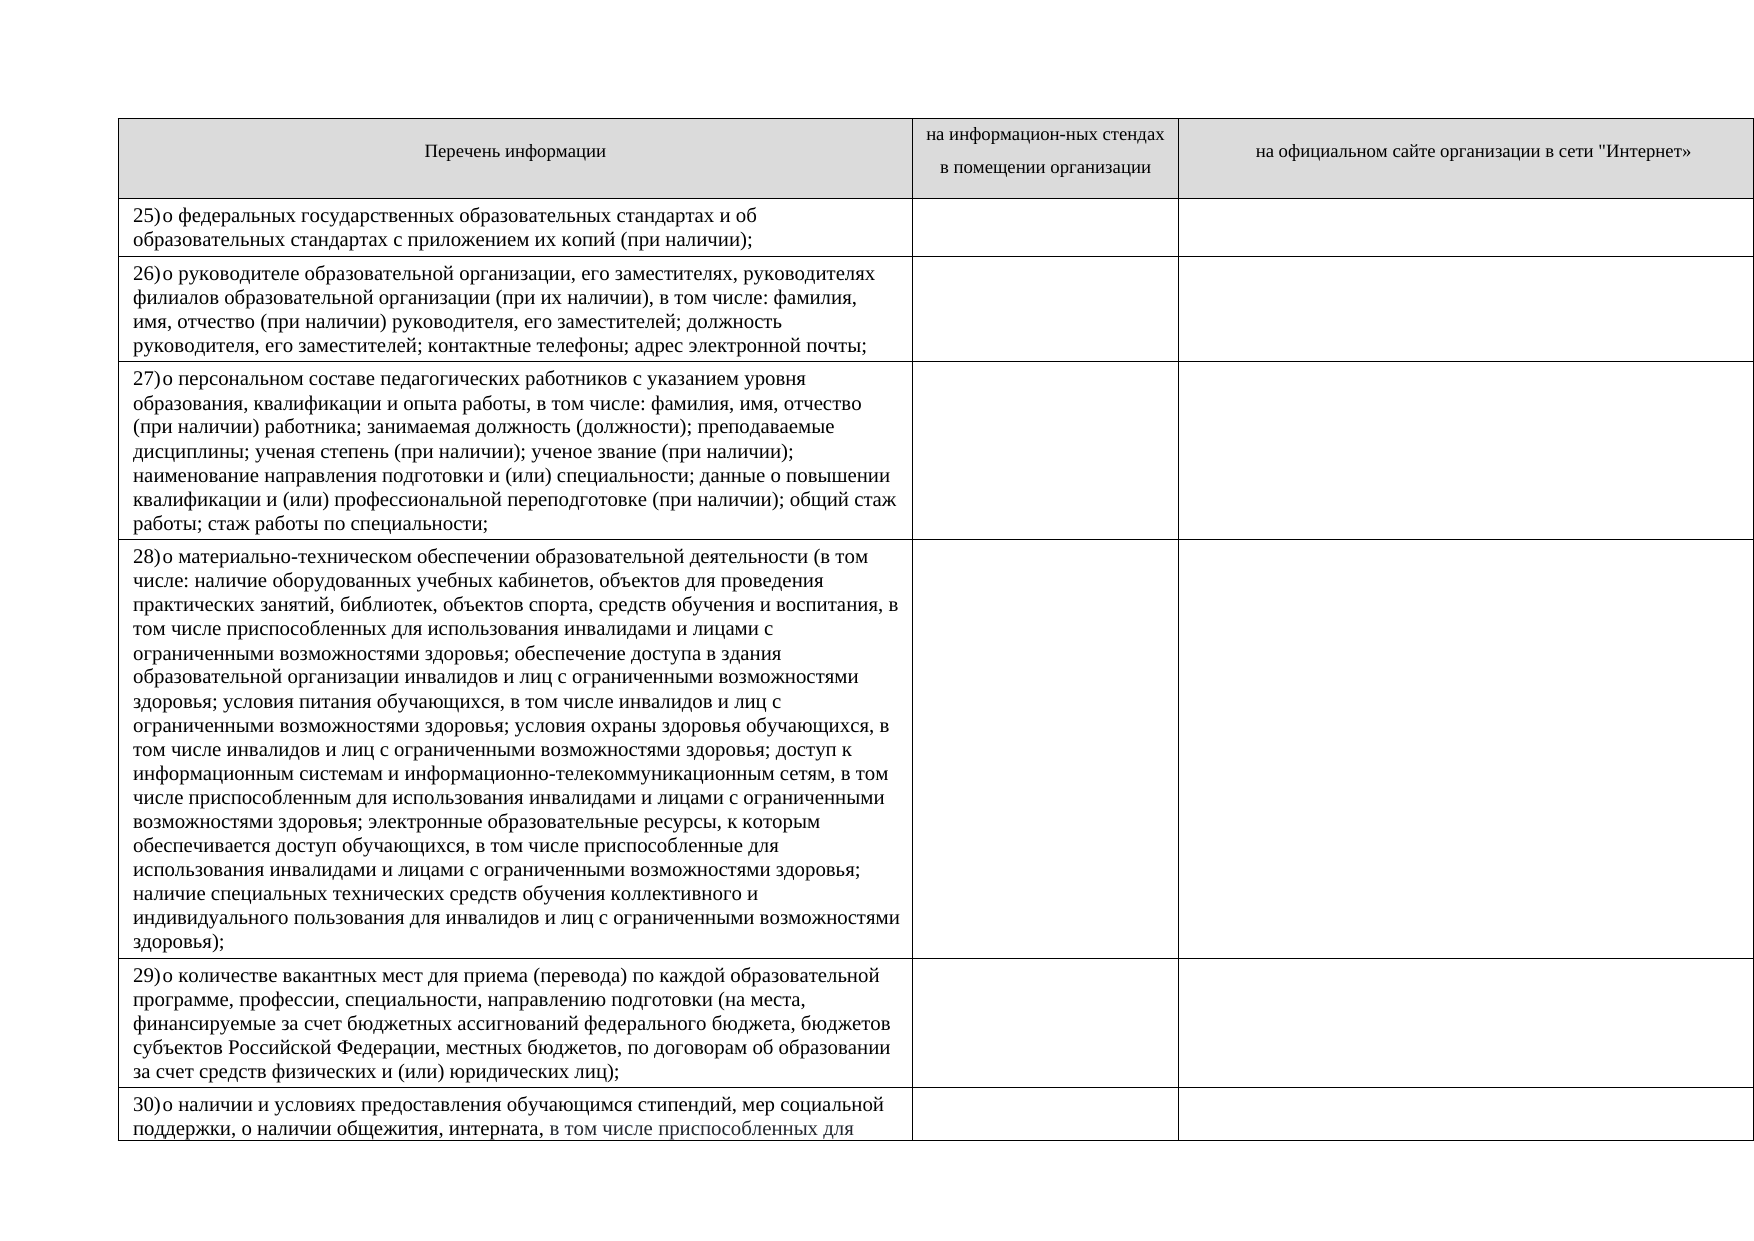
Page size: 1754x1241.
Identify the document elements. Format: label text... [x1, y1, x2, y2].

table_cell [913, 540, 1178, 957]
table_header Перечень информации [119, 119, 912, 198]
table_cell о количестве вакантных мест для приема (перевода) по каждой образовательной программе, профессии, специальности, направлению подготовки (на места, финансируемые за счет бюджетных ассигнований федерального бюджета, бюджетов субъектов Российской Федерации, местных бюджетов, по договорам об образовании за счет средств физических и (или) юридических лиц); [119, 959, 912, 1087]
table_cell о федеральных государственных образовательных стандартах и об образовательных стандартах с приложением их копий (при наличии); [119, 199, 912, 256]
table_cell о материально-техническом обеспечении образовательной деятельности (в том числе: наличие оборудованных учебных кабинетов, объектов для проведения практических занятий, библиотек, объектов спорта, средств обучения и воспитания, в том числе приспособленных для использования инвалидами и лицами с ограниченными возможностями здоровья; обеспечение доступа в здания образовательной организации инвалидов и лиц с ограниченными возможностями здоровья; условия питания обучающихся, в том числе инвалидов и лиц с ограниченными возможностями здоровья; условия охраны здоровья обучающихся, в том числе инвалидов и лиц с ограниченными возможностями здоровья; доступ к информационным системам и информационно-телекоммуникационным сетям, в том числе приспособленным для использования инвалидами и лицами с ограниченными возможностями здоровья; электронные образовательные ресурсы, к которым обеспечивается доступ обучающихся, в том числе приспособленные для использования инвалидами и лицами с ограниченными возможностями здоровья; наличие специальных технических средств обучения коллективного и индивидуального пользования для инвалидов и лиц с ограниченными возможностями здоровья); [119, 540, 912, 957]
table_cell [1179, 1088, 1753, 1140]
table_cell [119, 1088, 912, 1140]
table_cell [1179, 257, 1753, 361]
table_cell [1179, 362, 1753, 539]
table_cell [1179, 199, 1753, 256]
table_cell [1179, 959, 1753, 1087]
table_cell о персональном составе педагогических работников с указанием уровня образования, квалификации и опыта работы, в том числе: фамилия, имя, отчество (при наличии) работника; занимаемая должность (должности); преподаваемые дисциплины; ученая степень (при наличии); ученое звание (при наличии); наименование направления подготовки и (или) специальности; данные о повышении квалификации и (или) профессиональной переподготовке (при наличии); общий стаж работы; стаж работы по специальности; [119, 362, 912, 539]
table_cell [913, 362, 1178, 539]
table_cell [913, 1088, 1178, 1140]
table_header на официальном сайте организации в сети "Интернет» [1179, 119, 1753, 198]
table_cell [913, 257, 1178, 361]
table_cell о руководителе образовательной организации, его заместителях, руководителях филиалов образовательной организации (при их наличии), в том числе: фамилия, имя, отчество (при наличии) руководителя, его заместителей; должность руководителя, его заместителей; контактные телефоны; адрес электронной почты; [119, 257, 912, 361]
table_cell [1179, 540, 1753, 957]
table_cell [913, 199, 1178, 256]
table_cell [913, 959, 1178, 1087]
table_header на информацион-ных стендах в помещении организации [913, 119, 1178, 198]
